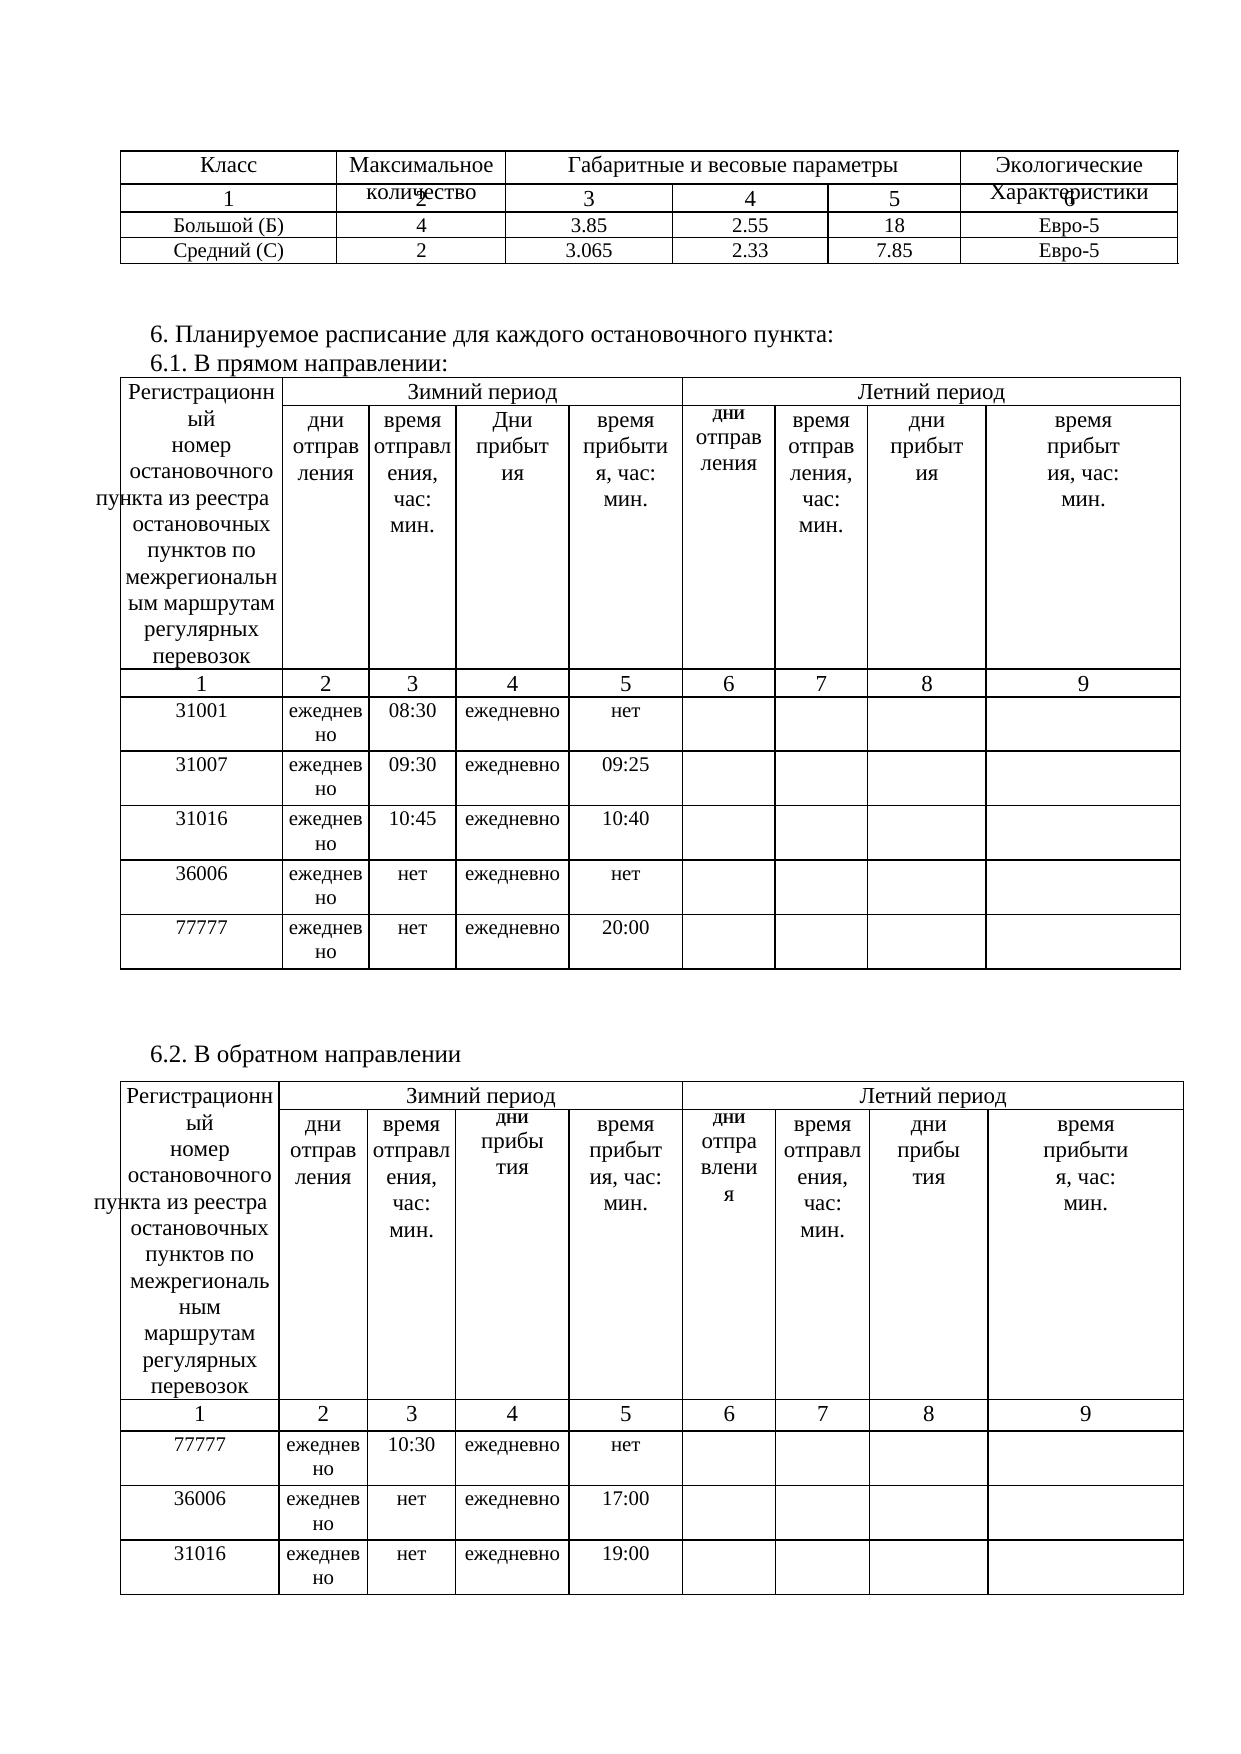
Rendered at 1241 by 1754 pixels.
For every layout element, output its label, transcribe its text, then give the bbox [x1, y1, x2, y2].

table_cell 3.065 [506, 238, 672, 262]
table_cell время отправл ения, час: мин. [370, 406, 455, 668]
table_cell [870, 1486, 987, 1539]
table_cell 7 [776, 670, 867, 696]
table_cell 36006 [121, 861, 282, 913]
table_cell [776, 1432, 869, 1485]
table_cell [776, 861, 867, 913]
table_cell 20:00 [570, 915, 682, 968]
table_cell 7 [776, 1400, 869, 1430]
table_cell [987, 915, 1180, 968]
table_cell 31016 [121, 1541, 278, 1593]
table_cell [989, 1486, 1183, 1539]
table_cell [776, 1486, 869, 1539]
table_cell дни отправ ления [283, 406, 368, 668]
table_cell 10:40 [570, 806, 682, 859]
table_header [337, 152, 505, 183]
table_cell 10:45 [370, 806, 455, 859]
table_header Летний период [683, 1082, 1183, 1109]
table_header Летний период [683, 378, 1180, 404]
table_cell 31001 [121, 698, 282, 750]
table_cell 4 [337, 213, 505, 237]
table_header Регистрационный номер остановочного пункта из реестра остановочных пунктов по межрегиональным маршрутам регулярных перевозок [121, 378, 282, 668]
table_cell 1 [121, 1400, 278, 1430]
table_cell дни отправ ления [280, 1110, 367, 1398]
table_cell 5 [570, 1400, 682, 1430]
table_cell 7.85 [829, 238, 960, 262]
table_cell [989, 1432, 1183, 1485]
table_cell 2 [283, 670, 368, 696]
table_cell 2 [337, 238, 505, 262]
table_cell ежедневно [457, 861, 568, 913]
table_cell ДНИ отпра влени я [683, 1110, 775, 1398]
table_cell 9 [987, 670, 1180, 696]
table_cell нет [368, 1541, 455, 1593]
table_cell ежедневно [280, 1486, 367, 1539]
table_cell 31016 [121, 806, 282, 859]
table_cell ДНИ отправ ления [683, 406, 774, 668]
table_cell время прибыти я, час: мин. [989, 1110, 1183, 1398]
table_cell 17:00 [570, 1486, 682, 1539]
table_cell 2.55 [673, 213, 827, 237]
table_cell ежедневно [280, 1432, 367, 1485]
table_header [961, 152, 1177, 183]
table_cell нет [370, 915, 455, 968]
table_cell ежедневно [456, 1486, 568, 1539]
table_cell 8 [868, 670, 985, 696]
table_cell [683, 1432, 775, 1485]
table_cell [868, 806, 985, 859]
table_cell время отправл ения, час: мин. [776, 1110, 869, 1398]
table_cell нет [370, 861, 455, 913]
table_cell [989, 1541, 1183, 1593]
table_cell Большой (Б) [121, 213, 336, 237]
table_header Зимний период [283, 378, 682, 404]
table_cell ежедневно [283, 698, 368, 750]
table_cell [987, 861, 1180, 913]
table_cell [870, 1541, 987, 1593]
table_cell ежедневно [283, 915, 368, 968]
text 6.1. В прямом направлении: [150, 348, 1090, 377]
table_cell 3 [370, 670, 455, 696]
table_cell нет [570, 698, 682, 750]
table_cell ежедневно [457, 915, 568, 968]
table_cell 6 [683, 670, 774, 696]
table_cell 31007 [121, 752, 282, 805]
table_cell ежедневно [456, 1432, 568, 1485]
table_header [121, 1082, 278, 1398]
table_cell 6 [683, 1400, 775, 1430]
table_cell [683, 1486, 775, 1539]
table_cell 4 [456, 1400, 568, 1430]
table_cell 3.85 [506, 213, 672, 237]
table_cell [868, 752, 985, 805]
table_cell 3 [368, 1400, 455, 1430]
table_cell время прибыти я, час: мин. [570, 406, 682, 668]
table_cell Евро-5 [961, 238, 1177, 262]
table_cell нет [368, 1486, 455, 1539]
table_cell [683, 861, 774, 913]
table_cell [776, 806, 867, 859]
table_cell 2.33 [673, 238, 827, 262]
table_cell 5 [570, 670, 682, 696]
table_cell 19:00 [570, 1541, 682, 1593]
table_cell 36006 [121, 1486, 278, 1539]
table_cell [868, 915, 985, 968]
table_cell нет [570, 1432, 682, 1485]
table_cell 3 [506, 185, 672, 211]
table_cell [776, 752, 867, 805]
table_cell 08:30 [370, 698, 455, 750]
table_cell 4 [673, 185, 827, 211]
table_cell [987, 806, 1180, 859]
table_cell ежедневно [283, 861, 368, 913]
table_cell 2 [337, 185, 505, 211]
table_cell 2 [280, 1400, 367, 1430]
table_cell [868, 698, 985, 750]
table_cell время отправ ления, час: мин. [776, 406, 867, 668]
text 6. Планируемое расписание для каждого остановочного пункта: [150, 319, 1090, 348]
table_cell [683, 752, 774, 805]
table_cell 4 [457, 670, 568, 696]
table_cell 1 [121, 670, 282, 696]
table_cell 09:25 [570, 752, 682, 805]
table_cell время отправл ения, час: мин. [368, 1110, 455, 1398]
table_cell ежедневно [283, 752, 368, 805]
table_cell 10:30 [368, 1432, 455, 1485]
table_cell 8 [870, 1400, 987, 1430]
table_header Класс [121, 152, 336, 183]
table_cell ежедневно [280, 1541, 367, 1593]
table_cell 1 [121, 185, 336, 211]
table_cell 6 [961, 185, 1177, 211]
table_cell [987, 752, 1180, 805]
table_cell нет [570, 861, 682, 913]
table_cell [683, 915, 774, 968]
table_cell ежедневно [457, 752, 568, 805]
table_cell Дни прибыт ия [457, 406, 568, 668]
table_cell Евро-5 [961, 213, 1177, 237]
table_cell 77777 [121, 915, 282, 968]
table_cell 77777 [121, 1432, 278, 1485]
table_cell 09:30 [370, 752, 455, 805]
table_cell время прибыт ия, час: мин. [570, 1110, 682, 1398]
table_cell [870, 1432, 987, 1485]
table_cell [683, 806, 774, 859]
table_cell 9 [989, 1400, 1183, 1430]
table_cell [683, 1541, 775, 1593]
table_cell [776, 1541, 869, 1593]
table_cell [868, 861, 985, 913]
table_header Зимний период [280, 1082, 682, 1109]
table_cell [776, 698, 867, 750]
table_cell 18 [829, 213, 960, 237]
table_cell [776, 915, 867, 968]
table_header Габаритные и весовые параметры [506, 152, 960, 183]
table_cell ежедневно [457, 806, 568, 859]
table_cell 5 [829, 185, 960, 211]
table_cell ежедневно [456, 1541, 568, 1593]
table_cell дни прибы тия [870, 1110, 987, 1398]
table_cell ежедневно [457, 698, 568, 750]
table_cell [987, 698, 1180, 750]
table_cell [683, 698, 774, 750]
table_cell дни прибыт ия [868, 406, 985, 668]
table_cell ДНИ прибы тия [456, 1110, 568, 1398]
text 6.2. В обратном направлении [150, 1039, 1090, 1068]
table_cell время прибыт ия, час: мин. [987, 406, 1180, 668]
table_cell ежедневно [283, 806, 368, 859]
table_cell Средний (С) [121, 238, 336, 262]
